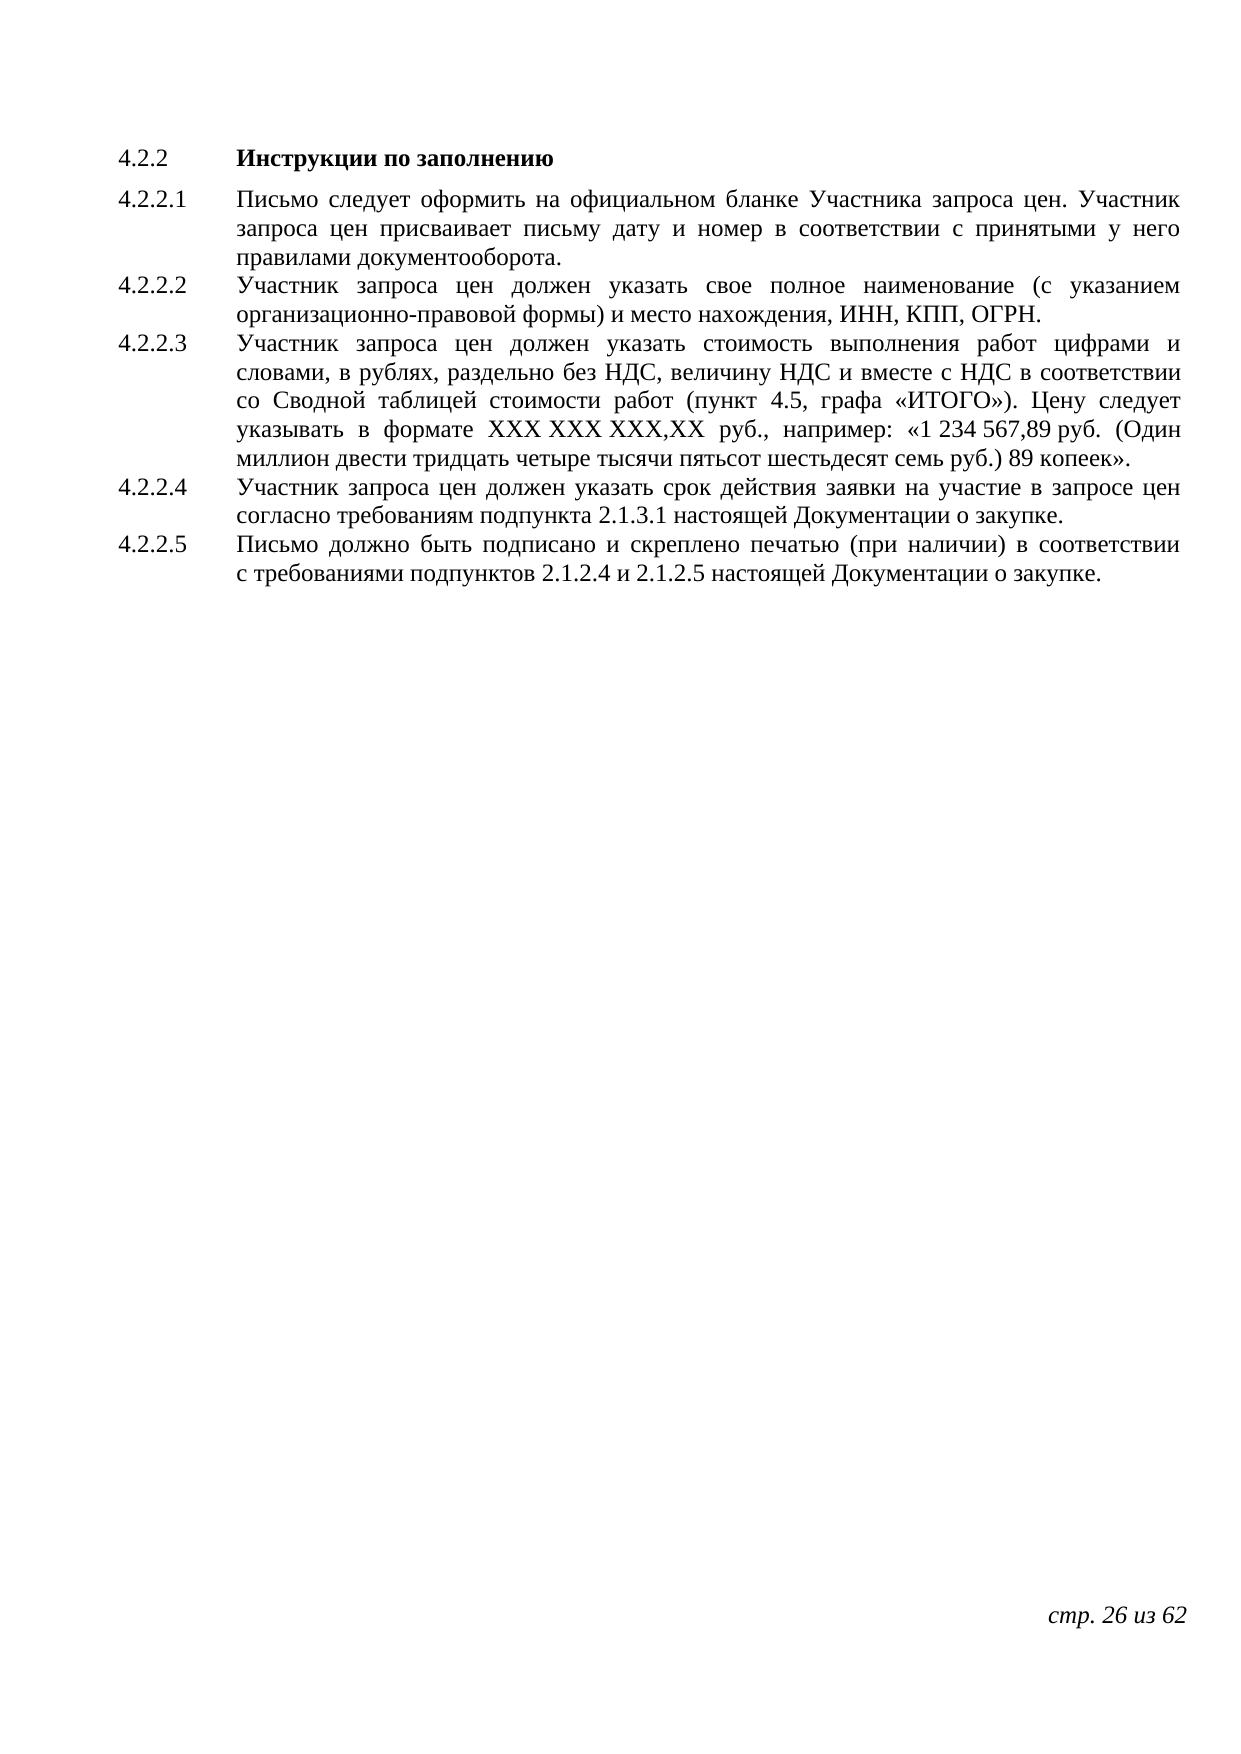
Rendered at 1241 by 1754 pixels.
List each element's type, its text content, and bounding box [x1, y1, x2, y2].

text Участник запроса цен должен указать стоимость выполнения работ цифрами и словами, в рублях, раздельно без НДС, величину НДС и вместе с НДС в соответствии со Сводной таблицей стоимости работ (пункт 4.5, графа «ИТОГО»). Цену следует указывать в формате ХХХ ХХХ ХХХ,ХХ руб., например: «1 234 567,89 руб. (Один миллион двести тридцать четыре тысячи пятьсот шестьдесят семь руб.) 89 копеек». [118, 328, 1181, 472]
text Участник запроса цен должен указать срок действия заявки на участие в запросе цен согласно требованиям подпункта 2.1.3.1 настоящей Документации о закупке. [118, 472, 1181, 529]
text Участник запроса цен должен указать свое полное наименование (с указанием организационно-правовой формы) и место нахождения, ИНН, КПП, ОГРН. [118, 271, 1181, 328]
text Инструкции по заполнению [118, 143, 1181, 172]
text Письмо следует оформить на официальном бланке Участника запроса цен. Участник запроса цен присваивает письму дату и номер в соответствии с принятыми у него правилами документооборота. [118, 184, 1181, 271]
text Письмо должно быть подписано и скреплено печатью (при наличии) в соответствии с требованиями подпунктов 2.1.2.4 и 2.1.2.5 настоящей Документации о закупке. [118, 529, 1181, 587]
